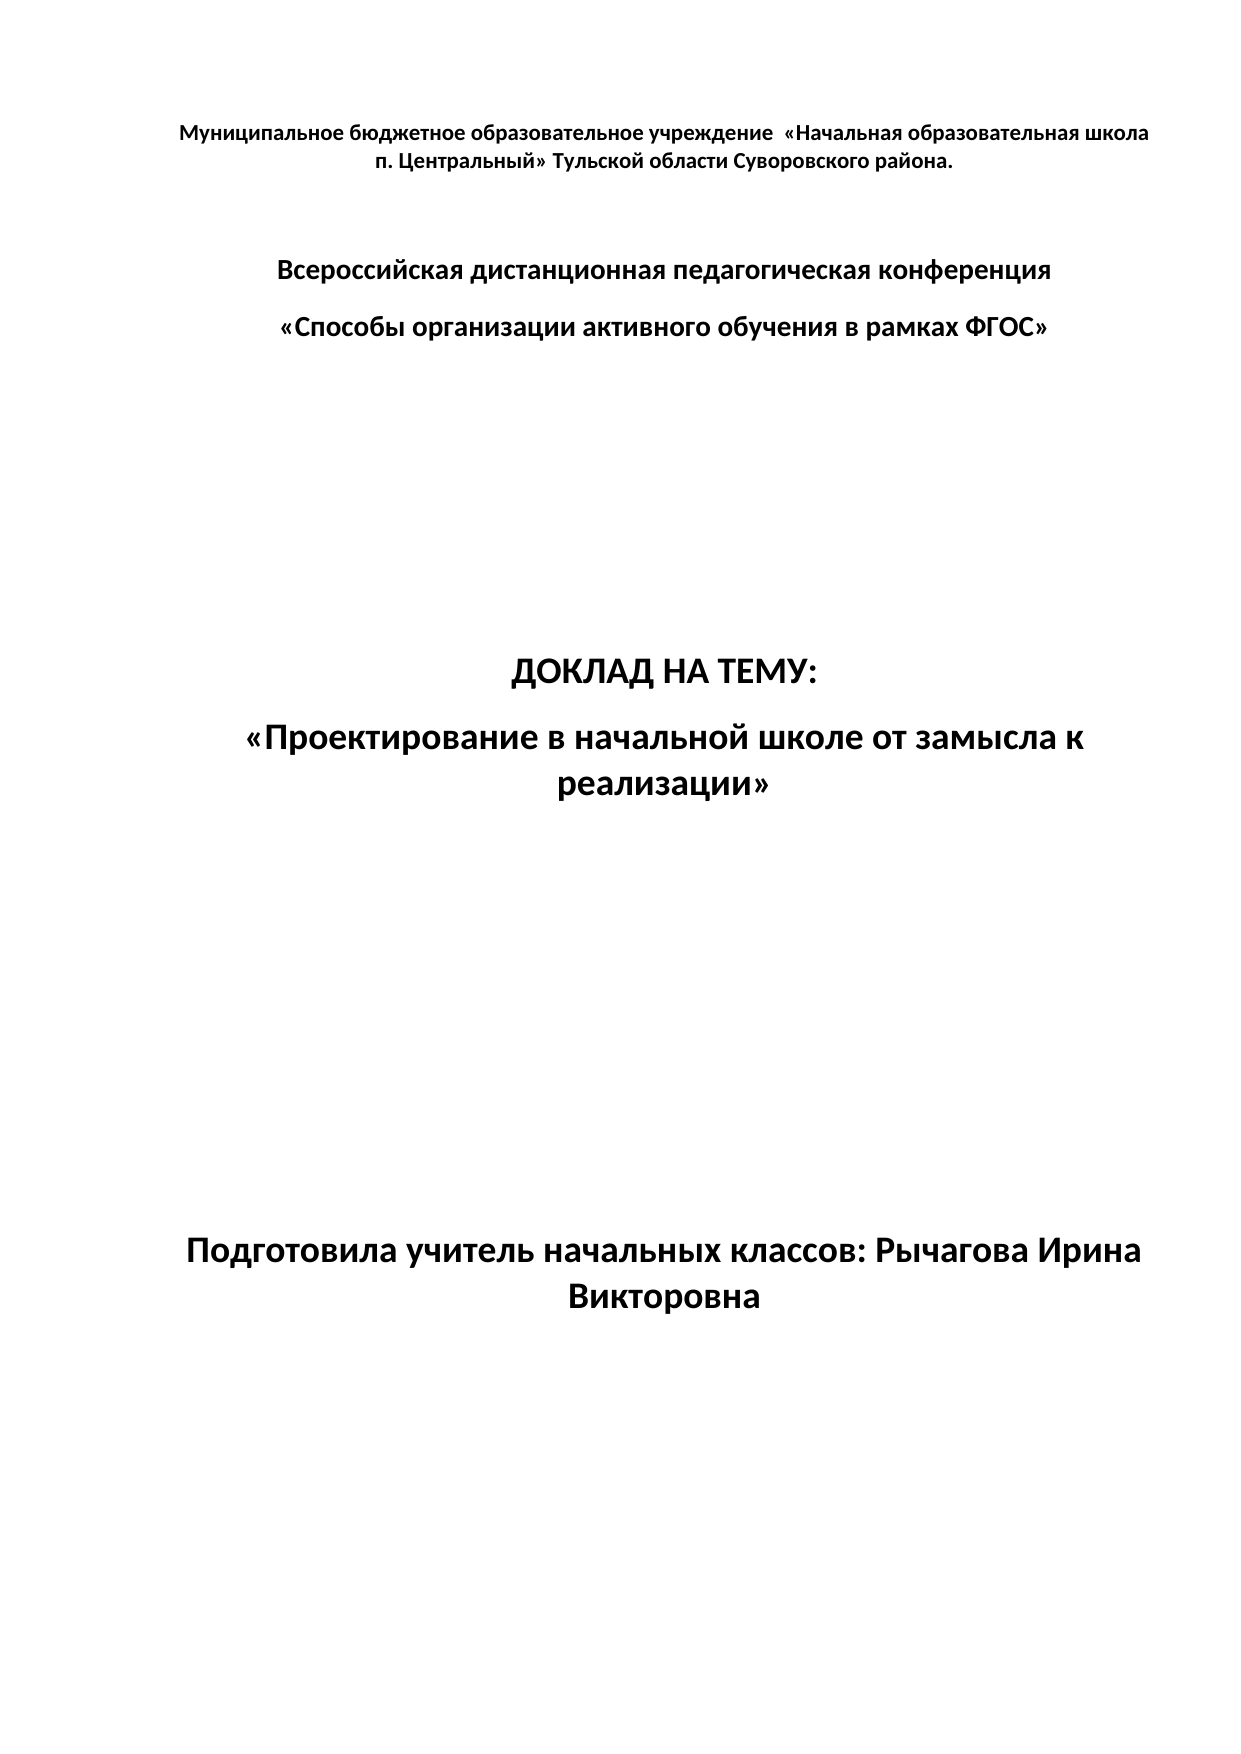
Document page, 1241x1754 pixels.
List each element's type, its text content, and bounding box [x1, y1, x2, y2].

text «Проектирование в начальной школе от замысла к реализации» [177, 713, 1152, 805]
text Всероссийская дистанционная педагогическая конференция [177, 251, 1152, 287]
text «Способы организации активного обучения в рамках ФГОС» [177, 308, 1152, 343]
text ДОКЛАД НА ТЕМУ: [177, 647, 1152, 692]
text Подготовила учитель начальных классов: Рычагова Ирина Викторовна [177, 1226, 1152, 1317]
text Муниципальное бюджетное образовательное учреждение «Начальная образовательная школа п. Центральный» Тульской области Суворовского района. [177, 118, 1152, 174]
